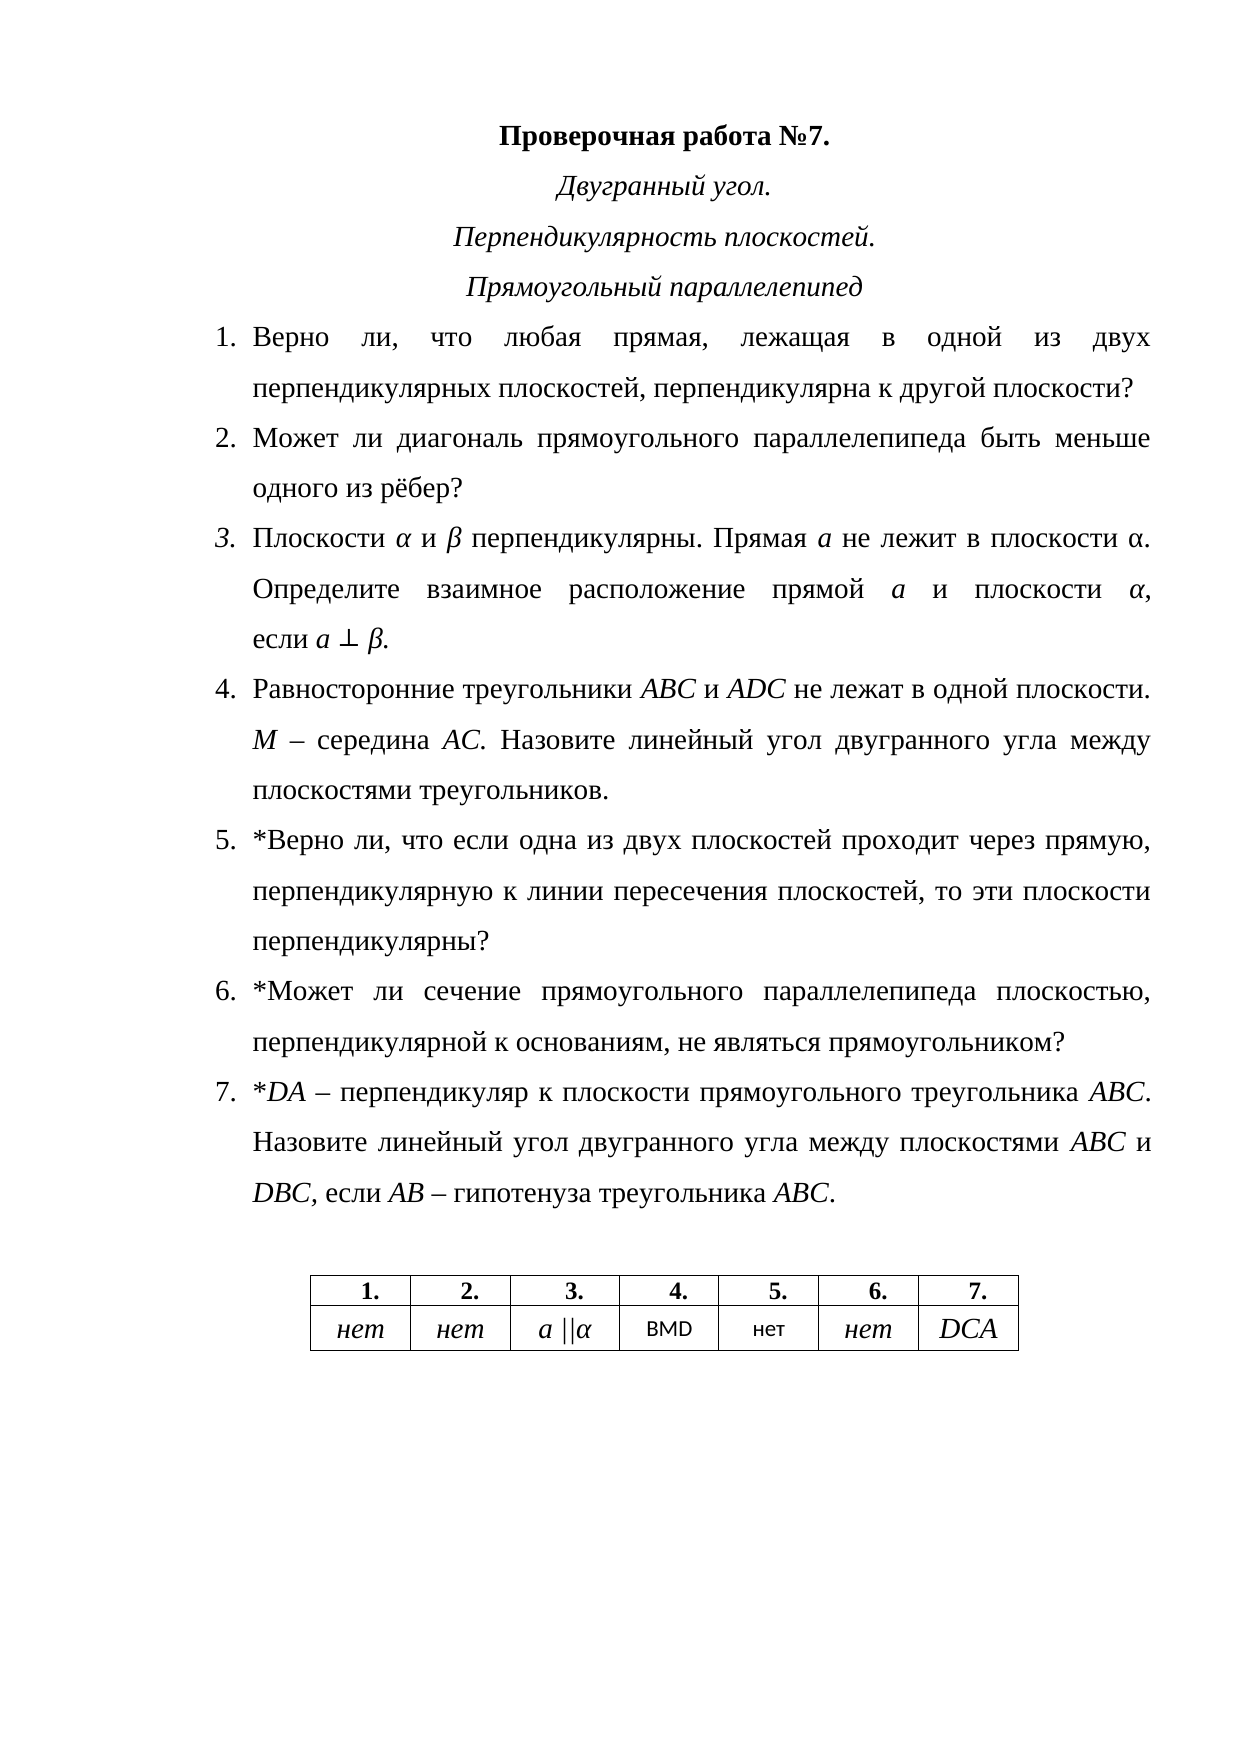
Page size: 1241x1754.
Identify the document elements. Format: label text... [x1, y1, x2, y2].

table_cell нет [819, 1306, 918, 1350]
text Проверочная работа №7. [177, 118, 1152, 152]
list Верно ли, что любая прямая, лежащая в одной из двух перпендикулярных плоскостей, перпендикулярна к другой плоскости? [215, 319, 1152, 403]
list Может ли диагональ прямоугольного параллелепипеда быть меньше одного из рёбер? [215, 420, 1152, 504]
table_cell а ||α [511, 1306, 619, 1350]
table_header [819, 1276, 918, 1305]
list Равносторонние треугольники АВС и АDС не лежат в одной плоскости. М – середина АС. Назовите линейный угол двугранного угла между плоскостями треугольников. [215, 672, 1152, 806]
list *Верно ли, что если одна из двух плоскостей проходит через прямую, перпендикулярную к линии пересечения плоскостей, то эти плоскости перпендикулярны? [215, 822, 1152, 957]
table_header [311, 1276, 410, 1305]
table_cell нет [719, 1306, 818, 1350]
text Двугранный угол. [177, 168, 1152, 202]
table_cell DСА [919, 1306, 1018, 1350]
table_header [511, 1276, 619, 1305]
text Прямоугольный параллелепипед [177, 269, 1152, 303]
table_header [620, 1276, 718, 1305]
list *DА – перпендикуляр к плоскости прямоугольного треугольника АВС. Назовите линейный угол двугранного угла между плоскостями АВС и DВС, если АВ – гипотенуза треугольника АВС. [215, 1074, 1152, 1208]
table_header [411, 1276, 510, 1305]
table_cell нет [311, 1306, 410, 1350]
list *Может ли сечение прямоугольного параллелепипеда плоскостью, перпендикулярной к основаниям, не являться прямоугольником? [215, 973, 1152, 1057]
table_header [719, 1276, 818, 1305]
table_header [919, 1276, 1018, 1305]
text Перпендикулярность плоскостей. [177, 219, 1152, 252]
table_cell нет [411, 1306, 510, 1350]
list Плоскости α и β перпендикулярны. Прямая а не лежит в плоскости α. Определите взаимное расположение прямой а и плоскости α, если а β. [215, 521, 1152, 655]
table_cell ВМD [620, 1306, 718, 1350]
